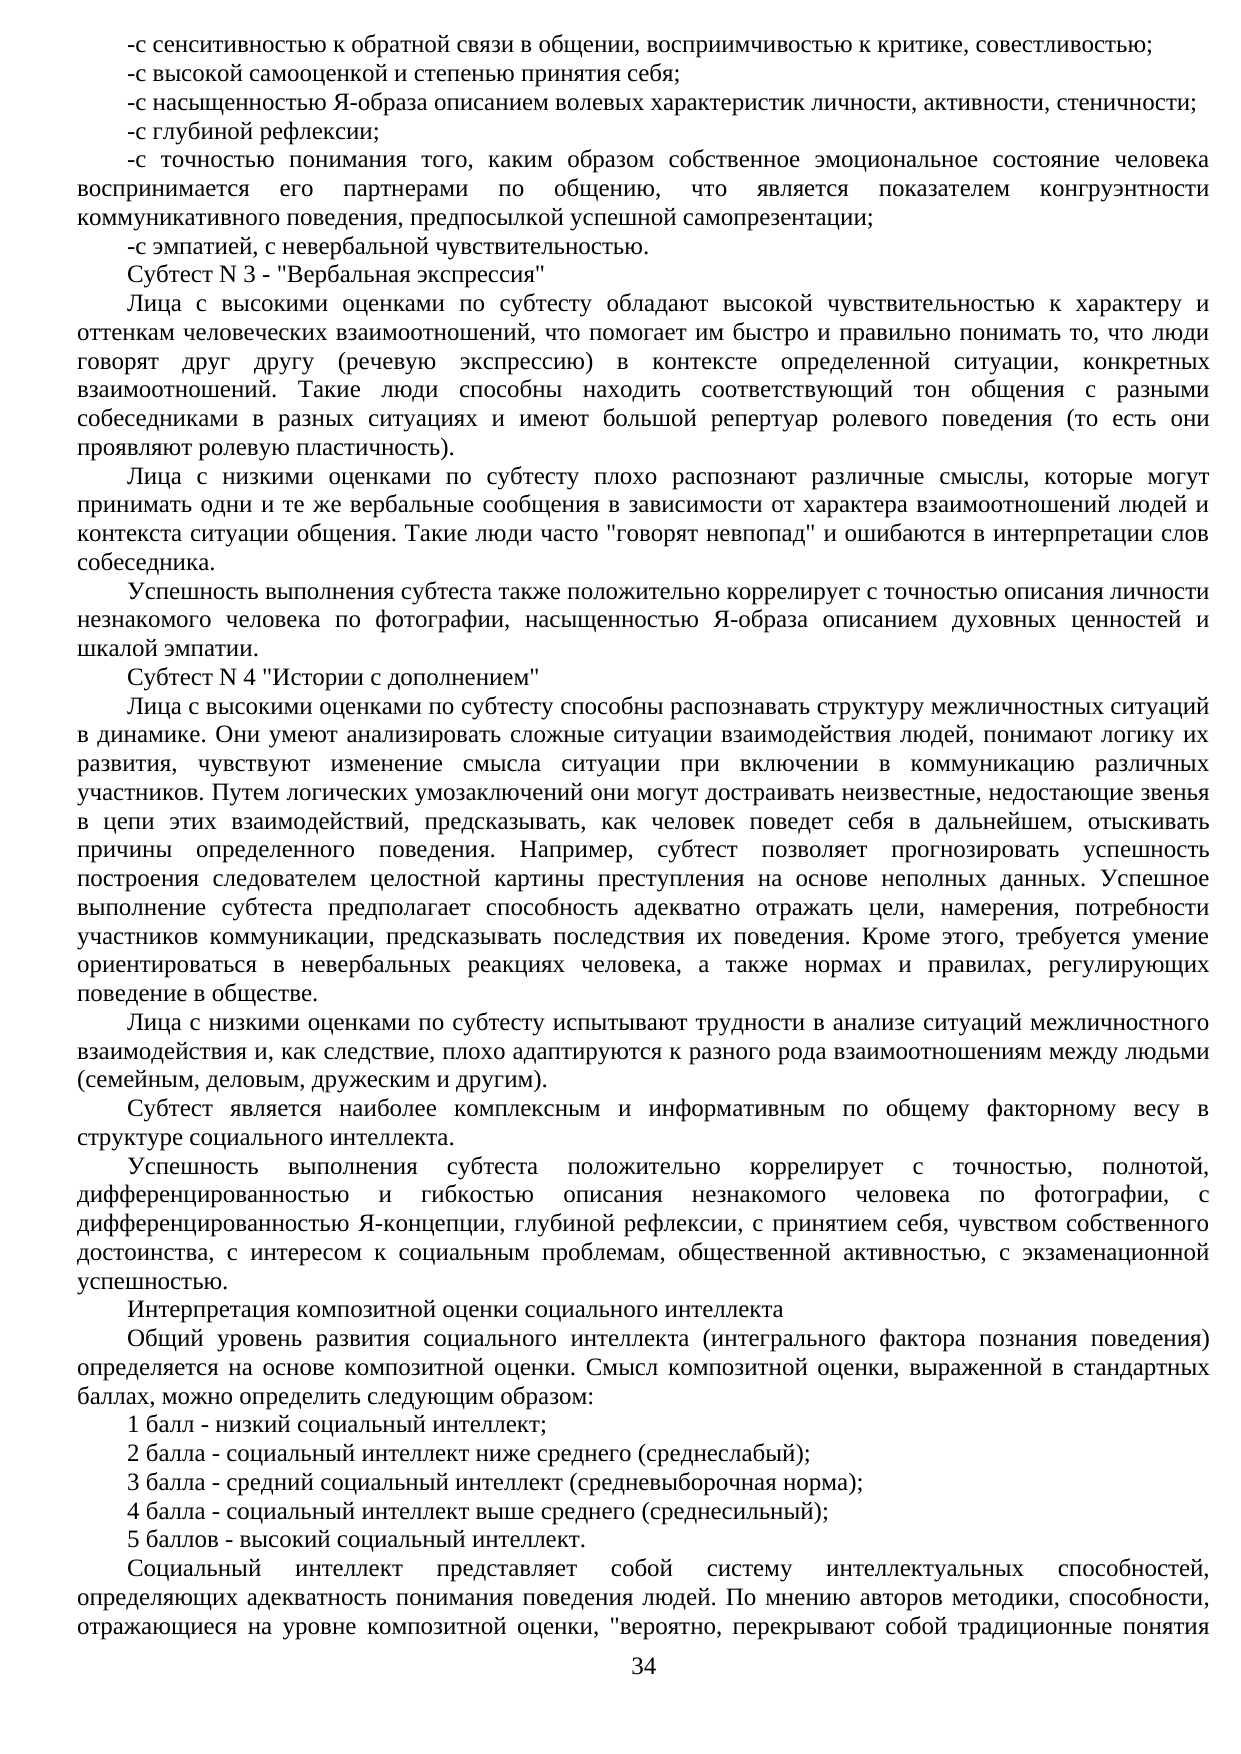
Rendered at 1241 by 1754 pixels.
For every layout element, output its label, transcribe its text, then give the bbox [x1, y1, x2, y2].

text Лица с низкими оценками по субтесту испытывают трудности в анализе ситуаций межличностного взаимодействия и, как следствие, плохо адаптируются к разного рода взаимоотношениям между людьми (семейным, деловым, дружеским и другим). [77, 1007, 1211, 1093]
text -с эмпатией, с невербальной чувствительностью. [77, 231, 1211, 259]
text Успешность выполнения субтеста также положительно коррелирует с точностью описания личности незнакомого человека по фотографии, насыщенностью Я-образа описанием духовных ценностей и шкалой эмпатии. [77, 576, 1211, 662]
text 3 балла - средний социальный интеллект (средневыборочная норма); [77, 1467, 1211, 1496]
text 1 балл - низкий социальный интеллект; [77, 1409, 1211, 1438]
text Лица с низкими оценками по субтесту плохо распознают различные смыслы, которые могут принимать одни и те же вербальные сообщения в зависимости от характера взаимоотношений людей и контекста ситуации общения. Такие люди часто "говорят невпопад" и ошибаются в интерпретации слов собеседника. [77, 461, 1211, 576]
text -с высокой самооценкой и степенью принятия себя; [77, 58, 1211, 87]
text Лица с высокими оценками по субтесту способны распознавать структуру межличностных ситуаций в динамике. Они умеют анализировать сложные ситуации взаимодействия людей, понимают логику их развития, чувствуют изменение смысла ситуации при включении в коммуникацию различных участников. Путем логических умозаключений они могут достраивать неизвестные, недостающие звенья в цепи этих взаимодействий, предсказывать, как человек поведет себя в дальнейшем, отыскивать причины определенного поведения. Например, субтест позволяет прогнозировать успешность построения следователем целостной картины преступления на основе неполных данных. Успешное выполнение субтеста предполагает способность адекватно отражать цели, намерения, потребности участников коммуникации, предсказывать последствия их поведения. Кроме этого, требуется умение ориентироваться в невербальных реакциях человека, а также нормах и правилах, регулирующих поведение в обществе. [77, 691, 1211, 1007]
text Субтест является наиболее комплексным и информативным по общему факторному весу в структуре социального интеллекта. [77, 1093, 1211, 1151]
text 5 баллов - высокий социальный интеллект. [77, 1524, 1211, 1553]
text -с насыщенностью Я-образа описанием волевых характеристик личности, активности, стеничности; [77, 87, 1211, 116]
text Лица с высокими оценками по субтесту обладают высокой чувствительностью к характеру и оттенкам человеческих взаимоотношений, что помогает им быстро и правильно понимать то, что люди говорят друг другу (речевую экспрессию) в контексте определенной ситуации, конкретных взаимоотношений. Такие люди способны находить соответствующий тон общения с разными собеседниками в разных ситуациях и имеют большой репертуар ролевого поведения (то есть они проявляют ролевую пластичность). [77, 288, 1211, 461]
text Интерпретация композитной оценки социального интеллекта [77, 1294, 1211, 1323]
text Субтест N 4 "Истории с дополнением" [77, 662, 1211, 691]
text 4 балла - социальный интеллект выше среднего (среднесильный); [77, 1496, 1211, 1524]
text Субтест N 3 - "Вербальная экспрессия" [77, 259, 1211, 288]
text Успешность выполнения субтеста положительно коррелирует с точностью, полнотой, дифференцированностью и гибкостью описания незнакомого человека по фотографии, с дифференцированностью Я-концепции, глубиной рефлексии, с принятием себя, чувством собственного достоинства, с интересом к социальным проблемам, общественной активностью, с экзаменационной успешностью. [77, 1151, 1211, 1294]
text -с точностью понимания того, каким образом собственное эмоциональное состояние человека воспринимается его партнерами по общению, что является показателем конгруэнтности коммуникативного поведения, предпосылкой успешной самопрезентации; [77, 144, 1211, 231]
text -с глубиной рефлексии; [77, 116, 1211, 144]
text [77, 1553, 1211, 1639]
text -с сенситивностью к обратной связи в общении, восприимчивостью к критике, совестливостью; [77, 29, 1211, 58]
text 2 балла - социальный интеллект ниже среднего (среднеслабый); [77, 1438, 1211, 1467]
text Общий уровень развития социального интеллекта (интегрального фактора познания поведения) определяется на основе композитной оценки. Смысл композитной оценки, выраженной в стандартных баллах, можно определить следующим образом: [77, 1323, 1211, 1409]
